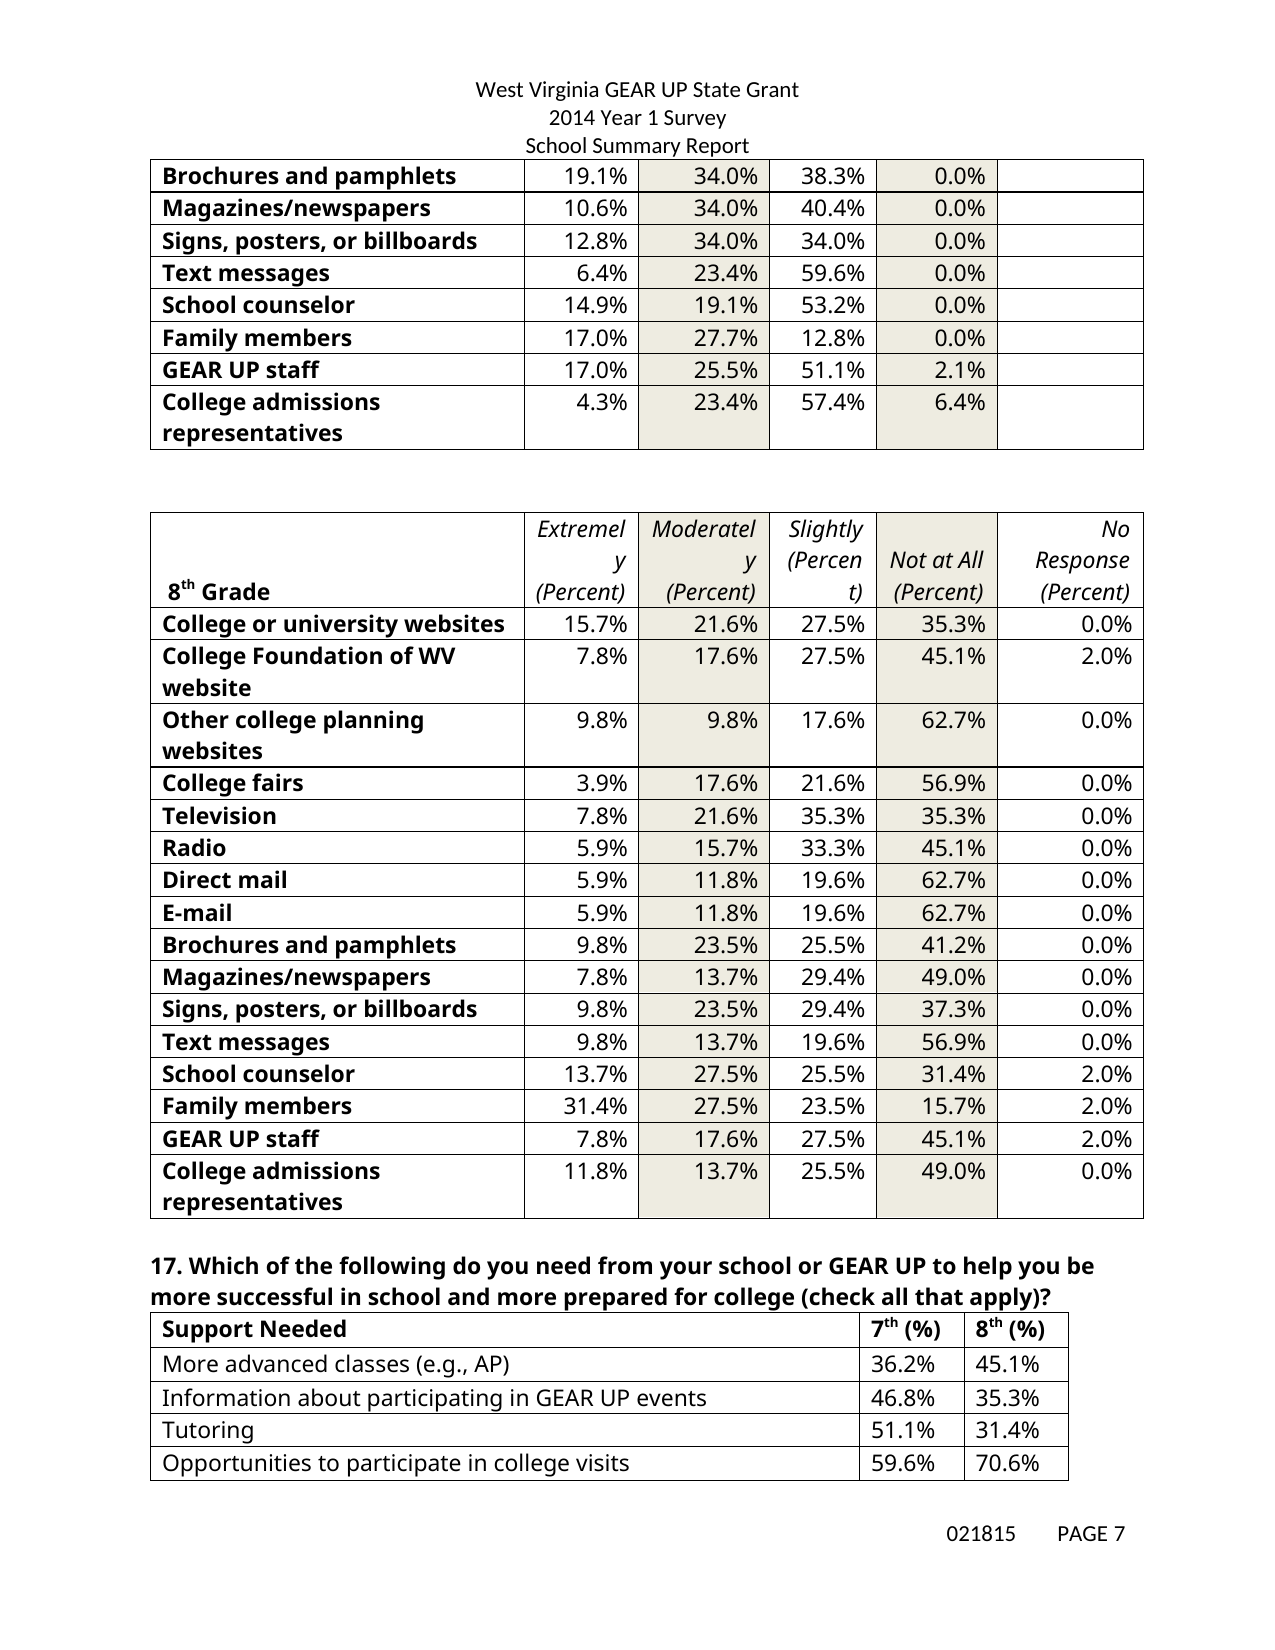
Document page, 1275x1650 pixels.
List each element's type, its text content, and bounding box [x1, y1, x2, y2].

table_cell 0.0% [998, 800, 1143, 831]
table_cell 19.6% [770, 1026, 876, 1057]
table_cell 11.8% [525, 1155, 638, 1217]
table_cell 5.9% [525, 864, 638, 896]
table_cell 36.2% [860, 1348, 964, 1381]
table_cell GEAR UP staff [151, 354, 524, 385]
table_cell [998, 354, 1143, 385]
table_cell 35.3% [877, 800, 997, 831]
table_cell 40.4% [770, 193, 876, 224]
table_cell 27.5% [770, 608, 876, 639]
table_cell [998, 386, 1143, 449]
table_cell Family members [151, 1090, 524, 1122]
table_cell Text messages [151, 1026, 524, 1057]
table_cell School counselor [151, 1058, 524, 1089]
table_cell 45.1% [877, 832, 997, 863]
table_cell 10.6% [525, 193, 638, 224]
table_cell 9.8% [525, 929, 638, 960]
table_cell 0.0% [877, 257, 997, 288]
table_cell 34.0% [770, 225, 876, 256]
table_cell 35.3% [965, 1382, 1068, 1413]
table_cell Direct mail [151, 864, 524, 896]
table_cell 13.7% [525, 1058, 638, 1089]
table_cell 9.8% [525, 994, 638, 1025]
table_cell 19.6% [770, 897, 876, 928]
table_cell 6.4% [877, 386, 997, 449]
table_cell 62.7% [877, 704, 997, 766]
table_cell 23.4% [639, 257, 769, 288]
table_cell 34.0% [639, 225, 769, 256]
table_cell 23.5% [770, 1090, 876, 1122]
table_cell GEAR UP staff [151, 1123, 524, 1154]
table_cell 17.0% [525, 322, 638, 353]
table_cell 19.6% [770, 864, 876, 896]
table_cell Information about participating in GEAR UP events [151, 1382, 859, 1413]
table_cell 0.0% [998, 608, 1143, 639]
table_cell 17.0% [525, 354, 638, 385]
table_cell 15.7% [525, 608, 638, 639]
table_cell 45.1% [965, 1348, 1068, 1381]
table_cell 15.7% [877, 1090, 997, 1122]
table_cell 2.1% [877, 354, 997, 385]
table_cell 7.8% [525, 961, 638, 992]
table_cell 51.1% [770, 354, 876, 385]
table_cell 31.4% [877, 1058, 997, 1089]
table_cell College fairs [151, 768, 524, 799]
table_cell 17.6% [639, 640, 769, 703]
table_cell More advanced classes (e.g., AP) [151, 1348, 859, 1381]
table_cell Tutoring [151, 1414, 859, 1446]
table_cell 62.7% [877, 864, 997, 896]
table_cell 51.1% [860, 1414, 964, 1446]
table_cell 6.4% [525, 257, 638, 288]
table_cell [998, 193, 1143, 224]
text 17. Which of the following do you need from your school or GEAR UP to help you be more successful in school and more prepared for college (check all that apply)? [150, 1250, 1125, 1312]
table_cell 14.9% [525, 289, 638, 321]
table_cell 17.6% [639, 1123, 769, 1154]
table_cell Television [151, 800, 524, 831]
table_cell 21.6% [770, 768, 876, 799]
table_cell 25.5% [770, 1058, 876, 1089]
table_header Support Needed [151, 1313, 859, 1347]
table_cell 34.0% [639, 193, 769, 224]
table_cell 2.0% [998, 1123, 1143, 1154]
table_cell 17.6% [639, 768, 769, 799]
table_cell 11.8% [639, 864, 769, 896]
table_cell 9.8% [525, 704, 638, 766]
table_header Moderately (Percent) [639, 513, 769, 607]
table_cell Family members [151, 322, 524, 353]
table_cell 13.7% [639, 1155, 769, 1217]
table_cell 0.0% [998, 1026, 1143, 1057]
table_cell 0.0% [877, 225, 997, 256]
table_header Extremely (Percent) [525, 513, 638, 607]
table_cell 23.4% [639, 386, 769, 449]
table_cell 56.9% [877, 768, 997, 799]
table_cell 35.3% [770, 800, 876, 831]
table_cell 57.4% [770, 386, 876, 449]
table_cell 59.6% [770, 257, 876, 288]
table_cell 2.0% [998, 1090, 1143, 1122]
table_cell 0.0% [877, 160, 997, 191]
table_cell Text messages [151, 257, 524, 288]
table_cell 29.4% [770, 961, 876, 992]
table_cell 46.8% [860, 1382, 964, 1413]
table_cell 23.5% [639, 994, 769, 1025]
table_cell 3.9% [525, 768, 638, 799]
table_cell 0.0% [877, 289, 997, 321]
table_header Not at All (Percent) [877, 513, 997, 607]
table_cell 12.8% [770, 322, 876, 353]
table_cell Signs, posters, or billboards [151, 225, 524, 256]
table_cell 15.7% [639, 832, 769, 863]
table_cell 2.0% [998, 640, 1143, 703]
table_cell 5.9% [525, 832, 638, 863]
table_cell Signs, posters, or billboards [151, 994, 524, 1025]
table_cell Opportunities to participate in college visits [151, 1447, 859, 1480]
table_cell Magazines/newspapers [151, 961, 524, 992]
table_cell 0.0% [998, 1155, 1143, 1217]
table_cell 0.0% [998, 929, 1143, 960]
table_cell Other college planning websites [151, 704, 524, 766]
table_header 7th (%) [860, 1313, 964, 1347]
table_cell 37.3% [877, 994, 997, 1025]
table_cell 29.4% [770, 994, 876, 1025]
table_cell Radio [151, 832, 524, 863]
table_cell College Foundation of WV website [151, 640, 524, 703]
table_cell 0.0% [877, 193, 997, 224]
table_cell 7.8% [525, 640, 638, 703]
table_cell [998, 225, 1143, 256]
table_cell 11.8% [639, 897, 769, 928]
table_cell 56.9% [877, 1026, 997, 1057]
table_cell 17.6% [770, 704, 876, 766]
table_cell 9.8% [525, 1026, 638, 1057]
table_cell 27.5% [639, 1058, 769, 1089]
table_cell 0.0% [998, 897, 1143, 928]
table_cell 27.5% [770, 640, 876, 703]
table_header 8th (%) [965, 1313, 1068, 1347]
table_cell 53.2% [770, 289, 876, 321]
table_cell 0.0% [998, 768, 1143, 799]
table_cell 21.6% [639, 608, 769, 639]
table_cell 0.0% [998, 994, 1143, 1025]
table_cell [998, 322, 1143, 353]
table_cell 33.3% [770, 832, 876, 863]
table_header Slightly (Percent) [770, 513, 876, 607]
table_cell [998, 257, 1143, 288]
table_cell 9.8% [639, 704, 769, 766]
table_cell 35.3% [877, 608, 997, 639]
table_cell 49.0% [877, 961, 997, 992]
table_cell 25.5% [770, 929, 876, 960]
table_cell School counselor [151, 289, 524, 321]
table_cell 4.3% [525, 386, 638, 449]
table_cell 2.0% [998, 1058, 1143, 1089]
table_cell 13.7% [639, 1026, 769, 1057]
table_cell 25.5% [770, 1155, 876, 1217]
table_cell 41.2% [877, 929, 997, 960]
table_cell 25.5% [639, 354, 769, 385]
table_cell 45.1% [877, 1123, 997, 1154]
table_cell 0.0% [998, 704, 1143, 766]
table_cell 23.5% [639, 929, 769, 960]
table_cell College admissions representatives [151, 386, 524, 449]
table_cell 19.1% [639, 289, 769, 321]
table_cell College admissions representatives [151, 1155, 524, 1217]
table_header No Response (Percent) [998, 513, 1143, 607]
table_cell 19.1% [525, 160, 638, 191]
table_cell College or university websites [151, 608, 524, 639]
table_cell 27.5% [639, 1090, 769, 1122]
table_cell 49.0% [877, 1155, 997, 1217]
table_cell 12.8% [525, 225, 638, 256]
table_cell 0.0% [998, 832, 1143, 863]
table_cell Brochures and pamphlets [151, 160, 524, 191]
table_cell 31.4% [965, 1414, 1068, 1446]
table_cell 27.7% [639, 322, 769, 353]
table_cell 62.7% [877, 897, 997, 928]
table_cell 59.6% [860, 1447, 964, 1480]
table_cell 31.4% [525, 1090, 638, 1122]
table_cell Magazines/newspapers [151, 193, 524, 224]
table_cell 7.8% [525, 800, 638, 831]
table_cell E-mail [151, 897, 524, 928]
table_cell 27.5% [770, 1123, 876, 1154]
table_cell 34.0% [639, 160, 769, 191]
table_cell 0.0% [998, 961, 1143, 992]
table_cell 70.6% [965, 1447, 1068, 1480]
table_cell 45.1% [877, 640, 997, 703]
table_cell 21.6% [639, 800, 769, 831]
table_cell 7.8% [525, 1123, 638, 1154]
table_cell [998, 160, 1143, 191]
table_header 8th Grade [151, 513, 524, 607]
table_cell 38.3% [770, 160, 876, 191]
table_cell 13.7% [639, 961, 769, 992]
table_cell [998, 289, 1143, 321]
table_cell 0.0% [877, 322, 997, 353]
table_cell Brochures and pamphlets [151, 929, 524, 960]
table_cell 5.9% [525, 897, 638, 928]
table_cell 0.0% [998, 864, 1143, 896]
